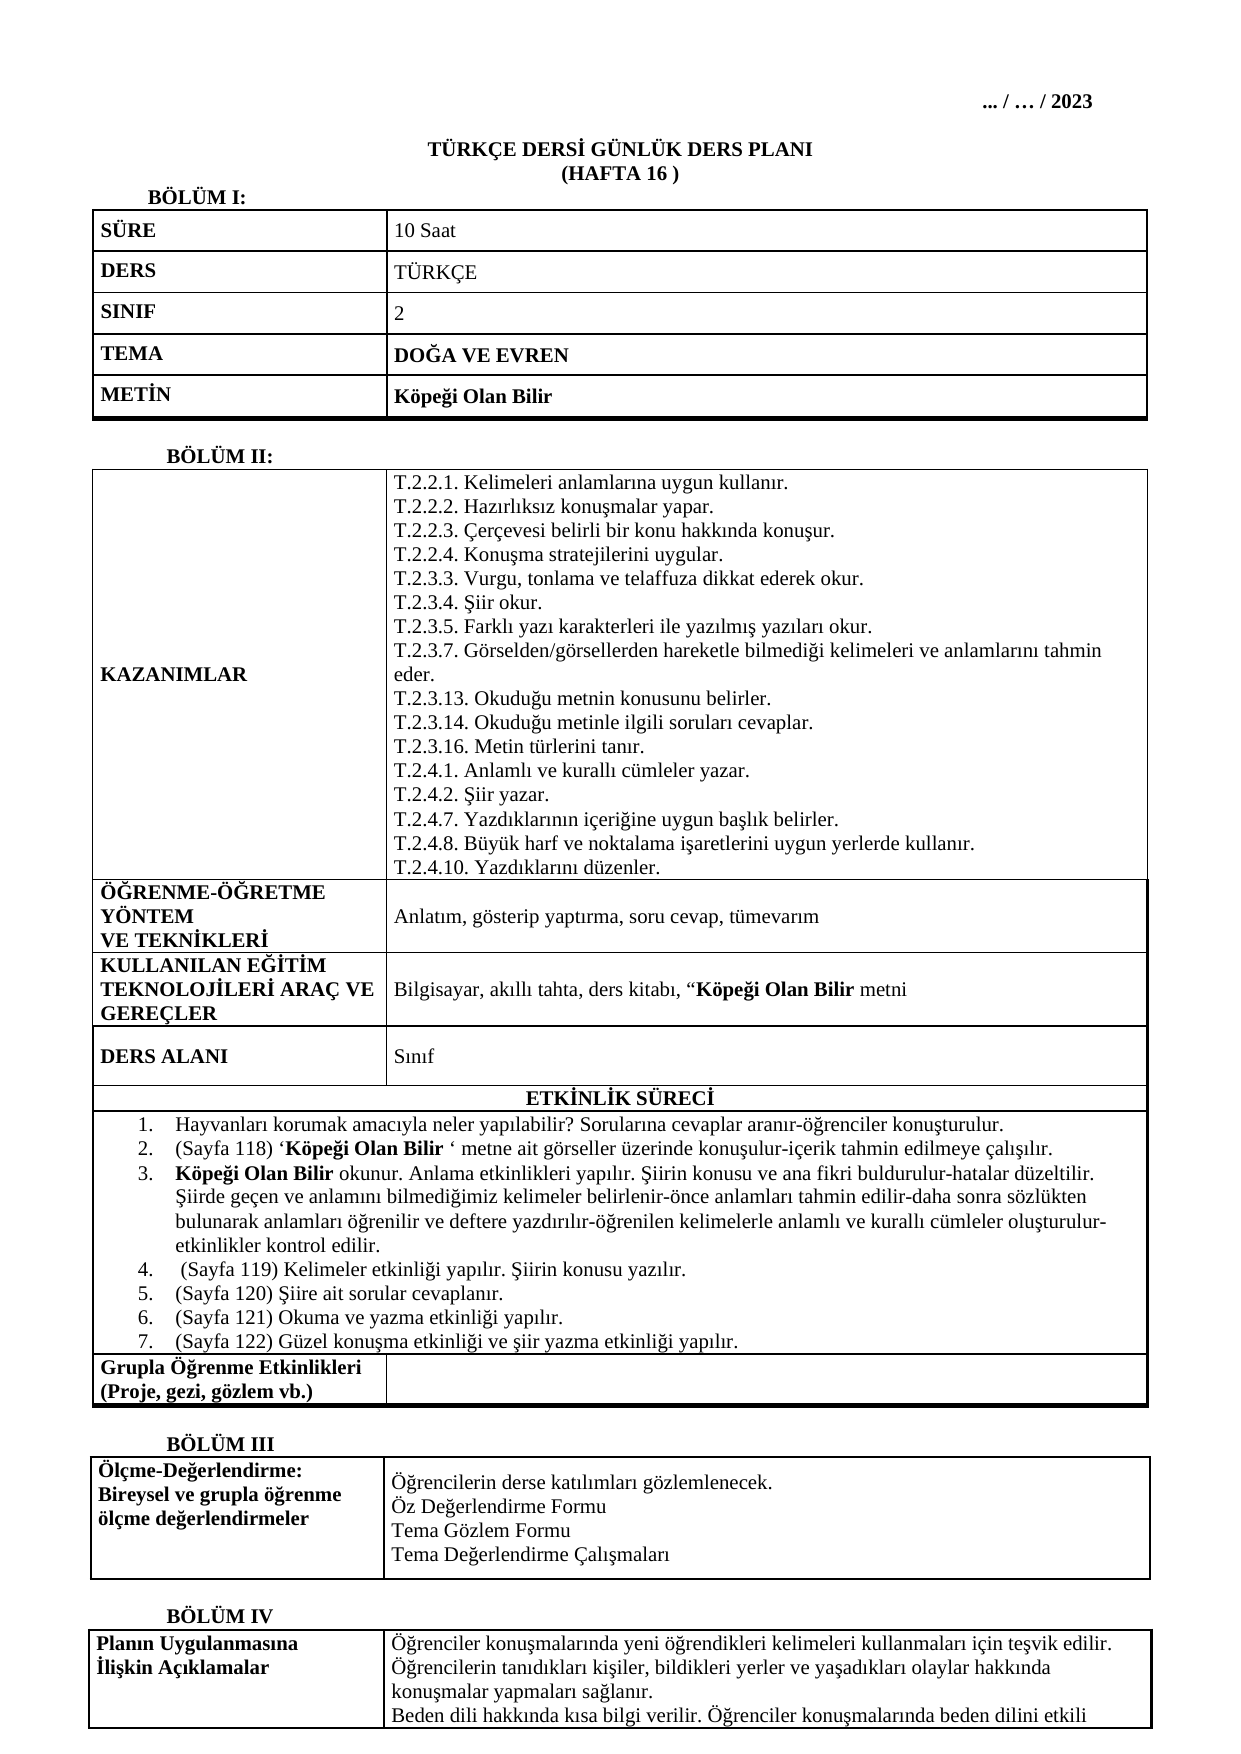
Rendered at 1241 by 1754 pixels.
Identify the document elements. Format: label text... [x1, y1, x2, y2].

subtitle BÖLÜM IV [148, 1604, 1092, 1628]
table_cell TÜRKÇE [388, 252, 1146, 292]
text TÜRKÇE DERSİ GÜNLÜK DERS PLANI [148, 137, 1092, 161]
table_header T.2.2.1. Kelimeleri anlamlarına uygun kullanır. T.2.2.2. Hazırlıksız konuşmalar yapar. T.2.2.3. Çerçevesi belirli bir konu hakkında konuşur. T.2.2.4. Konuşma stratejilerini uygular. T.2.3.3. Vurgu, tonlama ve telaffuza dikkat ederek okur. T.2.3.4. Şiir okur. T.2.3.5. Farklı yazı karakterleri ile yazılmış yazıları okur. T.2.3.7. Görselden/görsellerden hareketle bilmediği kelimeleri ve anlamlarını tahmin eder. T.2.3.13. Okuduğu metnin konusunu belirler. T.2.3.14. Okuduğu metinle ilgili soruları cevaplar. T.2.3.16. Metin türlerini tanır. T.2.4.1. Anlamlı ve kurallı cümleler yazar. T.2.4.2. Şiir yazar. T.2.4.7. Yazdıklarının içeriğine uygun başlık belirler. T.2.4.8. Büyük harf ve noktalama işaretlerini uygun yerlerde kullanır. T.2.4.10. Yazdıklarını düzenler. [387, 470, 1147, 879]
table_cell Köpeği Olan Bilir [388, 376, 1146, 416]
table_cell Hayvanları korumak amacıyla neler yapılabilir? Sorularına cevaplar aranır-öğrenciler konuşturulur. (Sayfa 118) ‘Köpeği Olan Bilir ‘ metne ait görseller üzerinde konuşulur-içerik tahmin edilmeye çalışılır. Köpeği Olan Bilir okunur. Anlama etkinlikleri yapılır. Şiirin konusu ve ana fikri buldurulur-hatalar düzeltilir. Şiirde geçen ve anlamını bilmediğimiz kelimeler belirlenir-önce anlamları tahmin edilir-daha sonra sözlükten bulunarak anlamları öğrenilir ve deftere yazdırılır-öğrenilen kelimelerle anlamlı ve kurallı cümleler oluşturulur-etkinlikler kontrol edilir. (Sayfa 119) Kelimeler etkinliği yapılır. Şiirin konusu yazılır. (Sayfa 120) Şiire ait sorular cevaplanır. (Sayfa 121) Okuma ve yazma etkinliği yapılır. (Sayfa 122) Güzel konuşma etkinliği ve şiir yazma etkinliği yapılır. [94, 1112, 1146, 1353]
table_cell ÖĞRENME-ÖĞRETME YÖNTEM VE TEKNİKLERİ [93, 880, 386, 952]
table_cell ETKİNLİK SÜRECİ [94, 1086, 1146, 1110]
table_header 10 Saat [388, 211, 1146, 250]
table_header KAZANIMLAR [93, 470, 386, 879]
table_cell KULLANILAN EĞİTİM TEKNOLOJİLERİ ARAÇ VE GEREÇLER [93, 953, 386, 1025]
table_cell Anlatım, gösterip yaptırma, soru cevap, tümevarım [387, 880, 1146, 952]
text (HAFTA 16 ) [148, 161, 1092, 185]
text ... / … / 2023 [148, 89, 1092, 113]
subtitle BÖLÜM III [148, 1432, 1092, 1456]
table_header Ölçme-Değerlendirme: Bireysel ve grupla öğrenme ölçme değerlendirmeler [92, 1458, 383, 1578]
table_cell 2 [388, 293, 1146, 333]
table_cell DERS ALANI [94, 1027, 386, 1084]
table_cell DOĞA VE EVREN [388, 335, 1146, 374]
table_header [90, 1631, 383, 1727]
table_cell METİN [94, 376, 386, 416]
table_cell TEMA [94, 335, 386, 374]
table_cell Bilgisayar, akıllı tahta, ders kitabı, “Köpeği Olan Bilir metni [387, 953, 1146, 1025]
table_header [385, 1631, 1150, 1727]
table_cell Sınıf [387, 1027, 1146, 1084]
text BÖLÜM I: [148, 185, 1092, 209]
table_cell SINIF [94, 293, 386, 333]
table_header Öğrencilerin derse katılımları gözlemlenecek. Öz Değerlendirme Formu Tema Gözlem Formu Tema Değerlendirme Çalışmaları [385, 1458, 1149, 1578]
table_cell Grupla Öğrenme Etkinlikleri (Proje, gezi, gözlem vb.) [94, 1355, 386, 1403]
text BÖLÜM II: [148, 444, 1092, 468]
table_cell DERS [94, 252, 386, 292]
table_cell [387, 1355, 1146, 1403]
table_header SÜRE [94, 211, 386, 250]
